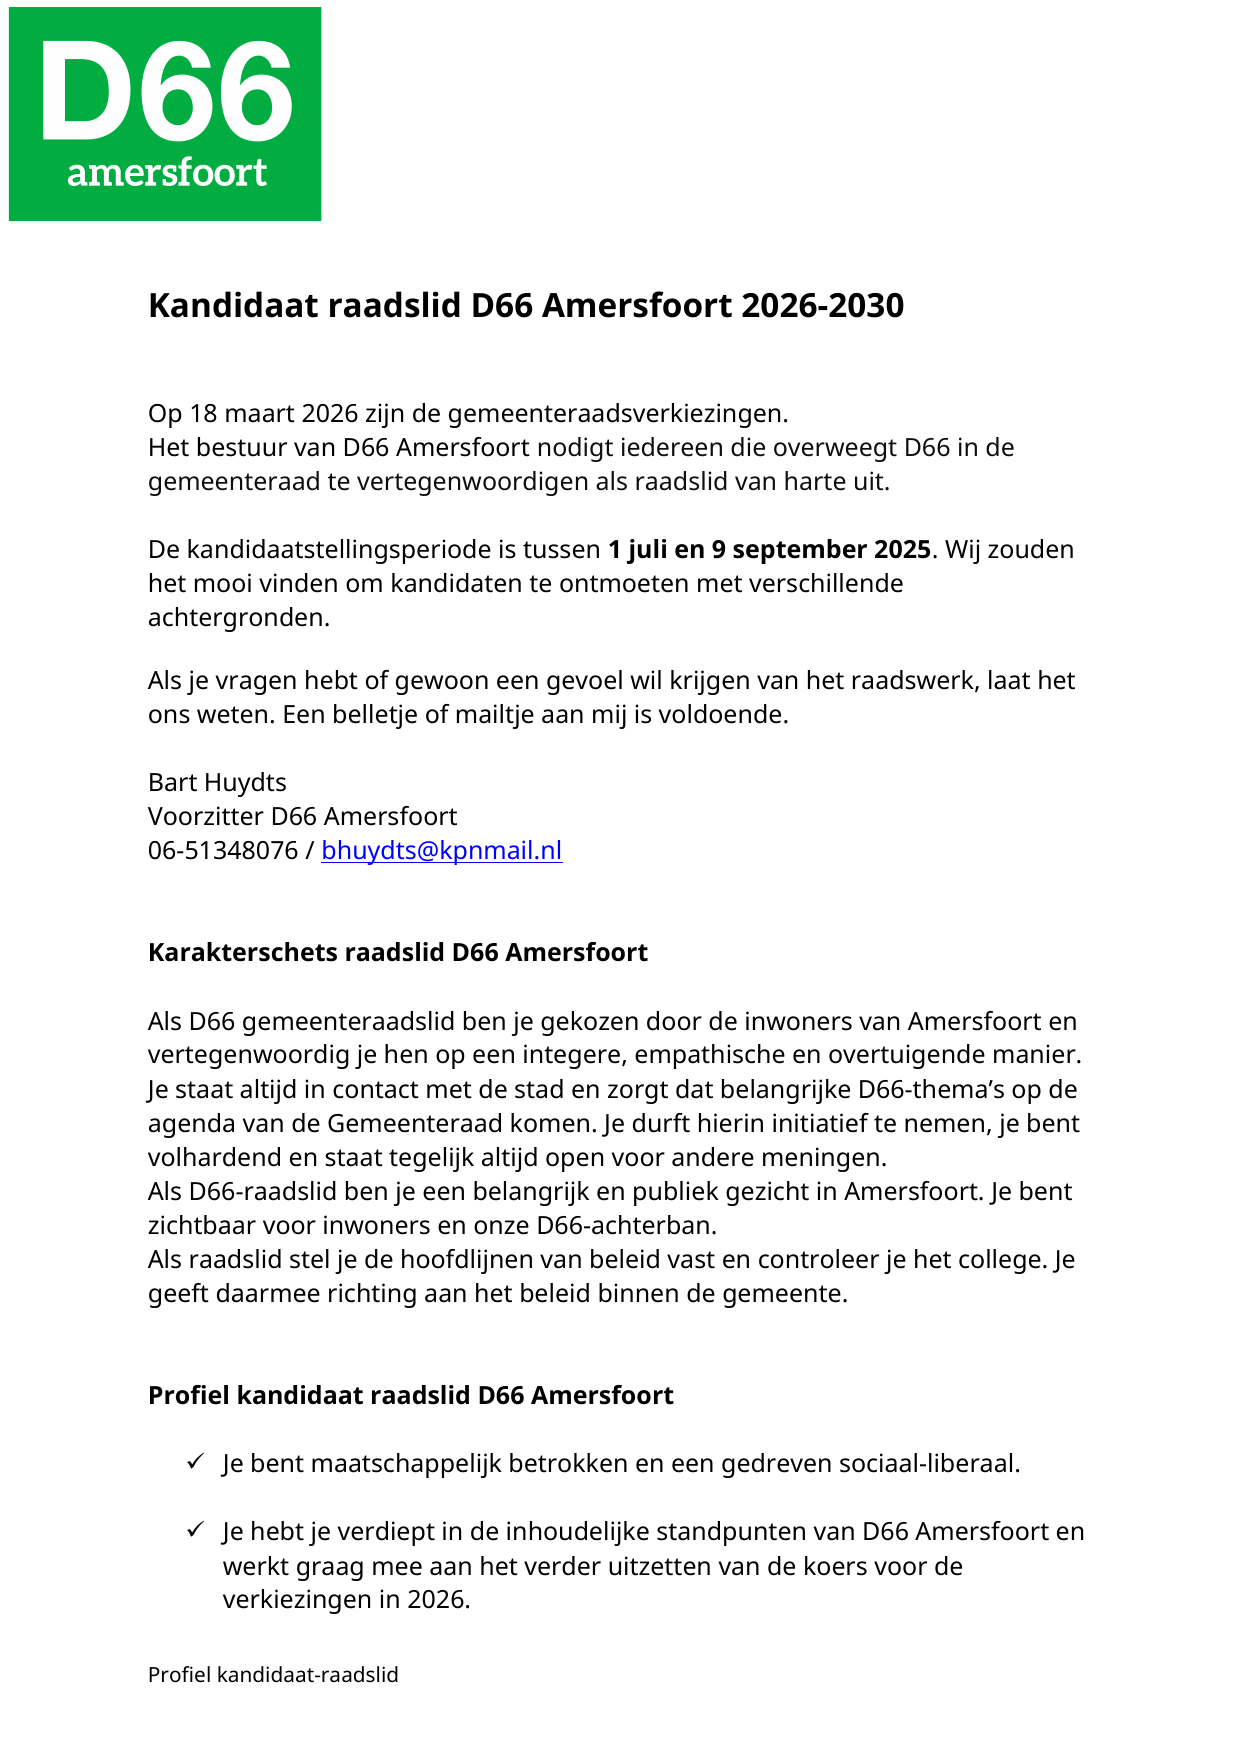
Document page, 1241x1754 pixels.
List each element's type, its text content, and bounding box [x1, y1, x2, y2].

text Bart Huydts [148, 765, 1092, 799]
text Als D66 gemeenteraadslid ben je gekozen door de inwoners van Amersfoort en vertegenwoordig je hen op een integere, empathische en overtuigende manier. Je staat altijd in contact met de stad en zorgt dat belangrijke D66-thema’s op de agenda van de Gemeenteraad komen. Je durft hierin initiatief te nemen, je bent volhardend en staat tegelijk altijd open voor andere meningen. Als D66-raadslid ben je een belangrijk en publiek gezicht in Amersfoort. Je bent zichtbaar voor inwoners en onze D66-achterban. [148, 1003, 1092, 1242]
text Voorzitter D66 Amersfoort [148, 799, 1092, 833]
text De kandidaatstellingsperiode is tussen 1 juli en 9 september 2025. Wij zouden het mooi vinden om kandidaten te ontmoeten met verschillende achtergronden. [148, 532, 1092, 662]
list Je hebt je verdiept in de inhoudelijke standpunten van D66 Amersfoort en werkt graag mee aan het verder uitzetten van de koers voor de verkiezingen in 2026. [185, 1514, 1092, 1616]
text Als raadslid stel je de hoofdlijnen van beleid vast en controleer je het college. Je geeft daarmee richting aan het beleid binnen de gemeente. [148, 1242, 1092, 1310]
text Als je vragen hebt of gewoon een gevoel wil krijgen van het raadswerk, laat het ons weten. Een belletje of mailtje aan mij is voldoende. [148, 662, 1092, 731]
text Op 18 maart 2026 zijn de gemeenteraadsverkiezingen. Het bestuur van D66 Amersfoort nodigt iedereen die overweegt D66 in de gemeenteraad te vertegenwoordigen als raadslid van harte uit. [148, 395, 1092, 497]
text 06-51348076 / bhuydts@kpnmail.nl [148, 833, 1092, 867]
picture [8, 7, 322, 221]
text Profiel kandidaat raadslid D66 Amersfoort [148, 1378, 1092, 1412]
text Kandidaat raadslid D66 Amersfoort 2026-2030 [148, 282, 1092, 327]
text Karakterschets raadslid D66 Amersfoort [148, 935, 1092, 969]
list Je bent maatschappelijk betrokken en een gedreven sociaal-liberaal. [185, 1446, 1092, 1480]
